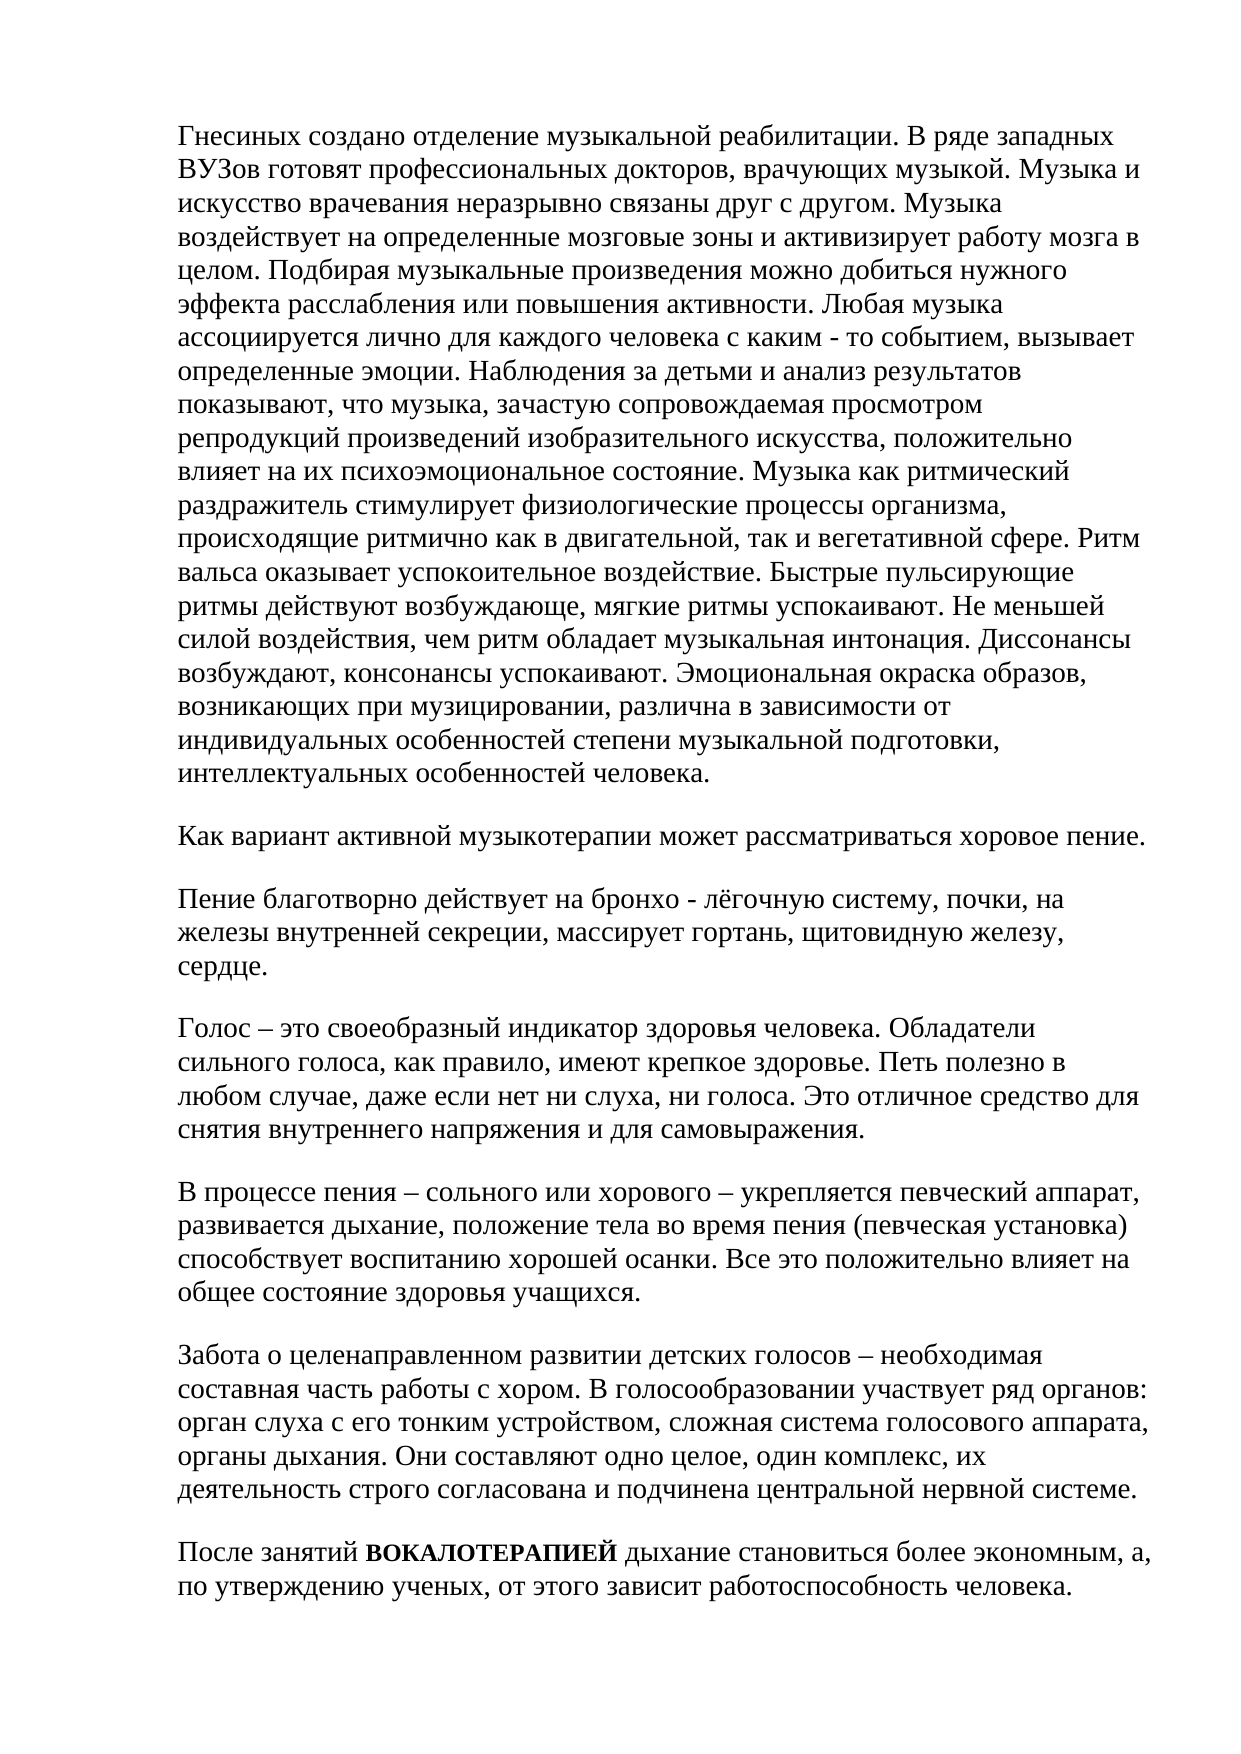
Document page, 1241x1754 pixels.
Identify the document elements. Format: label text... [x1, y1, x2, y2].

text В процессе пения – сольного или хорового – укрепляется певческий аппарат, развивается дыхание, положение тела во время пения (певческая установка) способствует воспитанию хорошей осанки. Все это положительно влияет на общее состояние здоровья учащихся. [177, 1174, 1152, 1308]
text Забота о целенаправленном развитии детских голосов – необходимая составная часть работы с хором. В голосообразовании участвует ряд органов: орган слуха с его тонким устройством, сложная система голосового аппарата, органы дыхания. Они составляют одно целое, один комплекс, их деятельность строго согласована и подчинена центральной нервной системе. [177, 1337, 1152, 1505]
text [177, 118, 1152, 789]
text Как вариант активной музыкотерапии может рассматриваться хоровое пение. [177, 818, 1152, 852]
text Голос – это своеобразный индикатор здоровья человека. Обладатели сильного голоса, как правило, имеют крепкое здоровье. Петь полезно в любом случае, даже если нет ни слуха, ни голоса. Это отличное средство для снятия внутреннего напряжения и для самовыражения. [177, 1011, 1152, 1145]
text После занятий ВОКАЛОТЕРАПИЕЙ дыхание становиться более экономным, а, по утверждению ученых, от этого зависит работоспособность человека. [177, 1534, 1152, 1601]
text Пение благотворно действует на бронхо - лёгочную систему, почки, на железы внутренней секреции, массирует гортань, щитовидную железу, сердце. [177, 881, 1152, 981]
